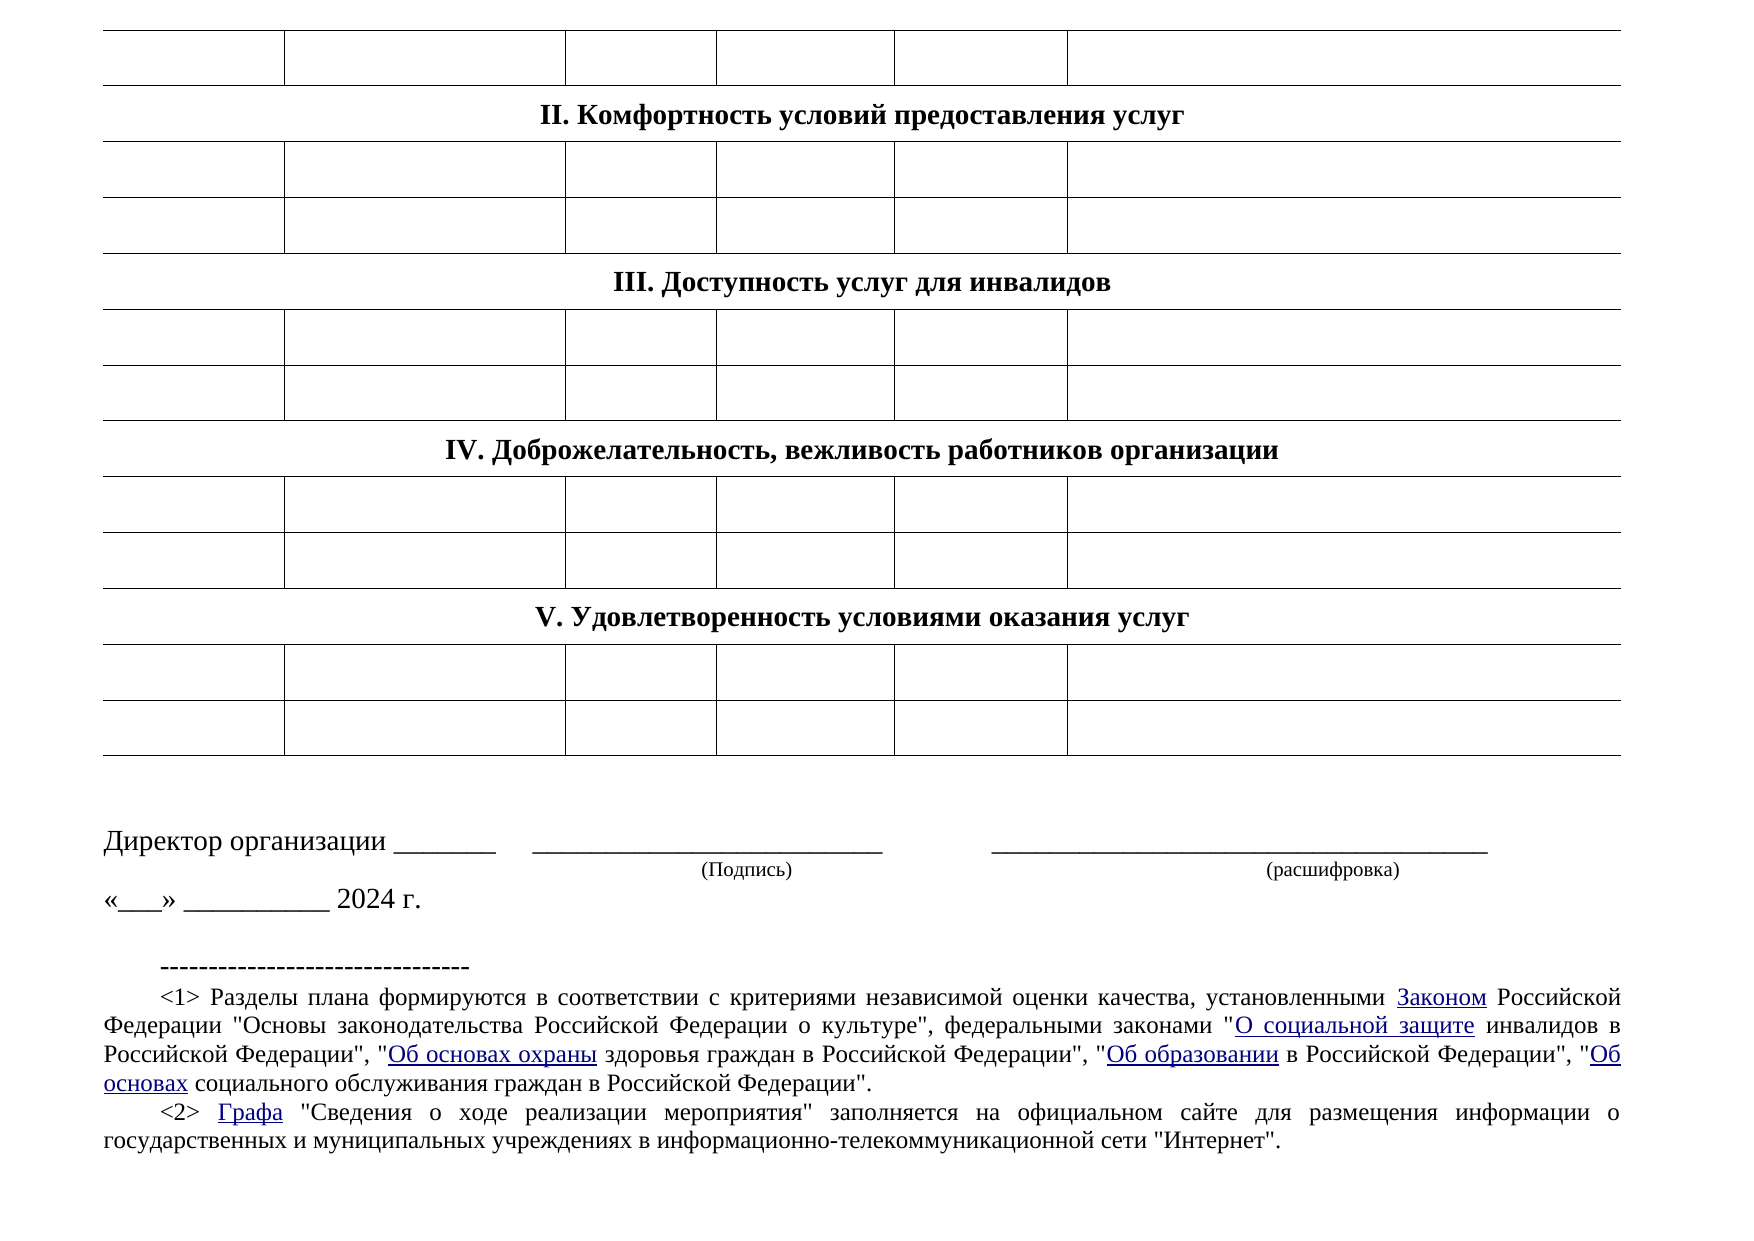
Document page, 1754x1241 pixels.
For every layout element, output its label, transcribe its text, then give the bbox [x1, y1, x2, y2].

table_cell [717, 142, 894, 197]
table_cell [566, 142, 716, 197]
table_cell [1068, 366, 1621, 420]
table_cell [103, 31, 284, 85]
text (Подпись) (расшифровка) [103, 857, 1621, 881]
table_cell [717, 366, 894, 420]
table_cell [285, 31, 565, 85]
table_cell [1068, 310, 1621, 364]
table_cell [1068, 477, 1621, 532]
table_cell [1068, 701, 1621, 755]
table_cell [717, 701, 894, 755]
table_cell [103, 477, 284, 532]
table_cell [285, 310, 565, 364]
table_cell [285, 366, 565, 420]
text Директор организации _______ ________________________ __________________________________ [103, 823, 1621, 857]
table_cell [566, 701, 716, 755]
table_cell [103, 701, 284, 755]
table_cell [103, 533, 284, 588]
text <1> Разделы плана формируются в соответствии с критериями независимой оценки качества, установленными Законом Российской Федерации "Основы законодательства Российской Федерации о культуре", федеральными законами "О социальной защите инвалидов в Российской Федерации", "Об основах охраны здоровья граждан в Российской Федерации", "Об образовании в Российской Федерации", "Об основах социального обслуживания граждан в Российской Федерации". [103, 982, 1621, 1097]
text -------------------------------- [103, 948, 1621, 982]
table_cell V. Удовлетворенность условиями оказания услуг [103, 589, 1621, 644]
table_cell [566, 533, 716, 588]
table_cell [895, 701, 1067, 755]
table_cell [285, 477, 565, 532]
table_cell [103, 198, 284, 253]
table_cell [895, 31, 1067, 85]
table_cell [1068, 198, 1621, 253]
table_cell [895, 198, 1067, 253]
table_cell [717, 198, 894, 253]
table_cell [566, 477, 716, 532]
table_cell [1068, 533, 1621, 588]
table_cell [895, 477, 1067, 532]
text <2> Графа "Сведения о ходе реализации мероприятия" заполняется на официальном сайте для размещения информации о государственных и муниципальных учреждениях в информационно-телекоммуникационной сети "Интернет". [103, 1097, 1621, 1154]
table_cell [103, 645, 284, 699]
table_cell [285, 533, 565, 588]
table_cell II. Комфортность условий предоставления услуг [103, 86, 1621, 141]
table_cell [895, 142, 1067, 197]
table_cell [285, 701, 565, 755]
table_cell [285, 645, 565, 699]
table_cell [566, 310, 716, 364]
table_cell [103, 310, 284, 364]
table_cell [103, 142, 284, 197]
table_cell [895, 366, 1067, 420]
table_cell [566, 366, 716, 420]
table_cell [717, 477, 894, 532]
table_cell [717, 645, 894, 699]
table_cell [103, 366, 284, 420]
table_cell [895, 645, 1067, 699]
text «___» __________ 2024 г. [103, 881, 1621, 915]
table_cell [717, 533, 894, 588]
table_cell [895, 310, 1067, 364]
table_cell [717, 310, 894, 364]
table_cell [1068, 31, 1621, 85]
table_cell [895, 533, 1067, 588]
table_cell [717, 31, 894, 85]
table_cell [566, 31, 716, 85]
table_cell [1068, 142, 1621, 197]
table_cell IV. Доброжелательность, вежливость работников организации [103, 421, 1621, 476]
table_cell [566, 198, 716, 253]
table_cell [285, 198, 565, 253]
table_cell III. Доступность услуг для инвалидов [103, 254, 1621, 309]
table_cell [285, 142, 565, 197]
table_cell [1068, 645, 1621, 699]
table_cell [566, 645, 716, 699]
